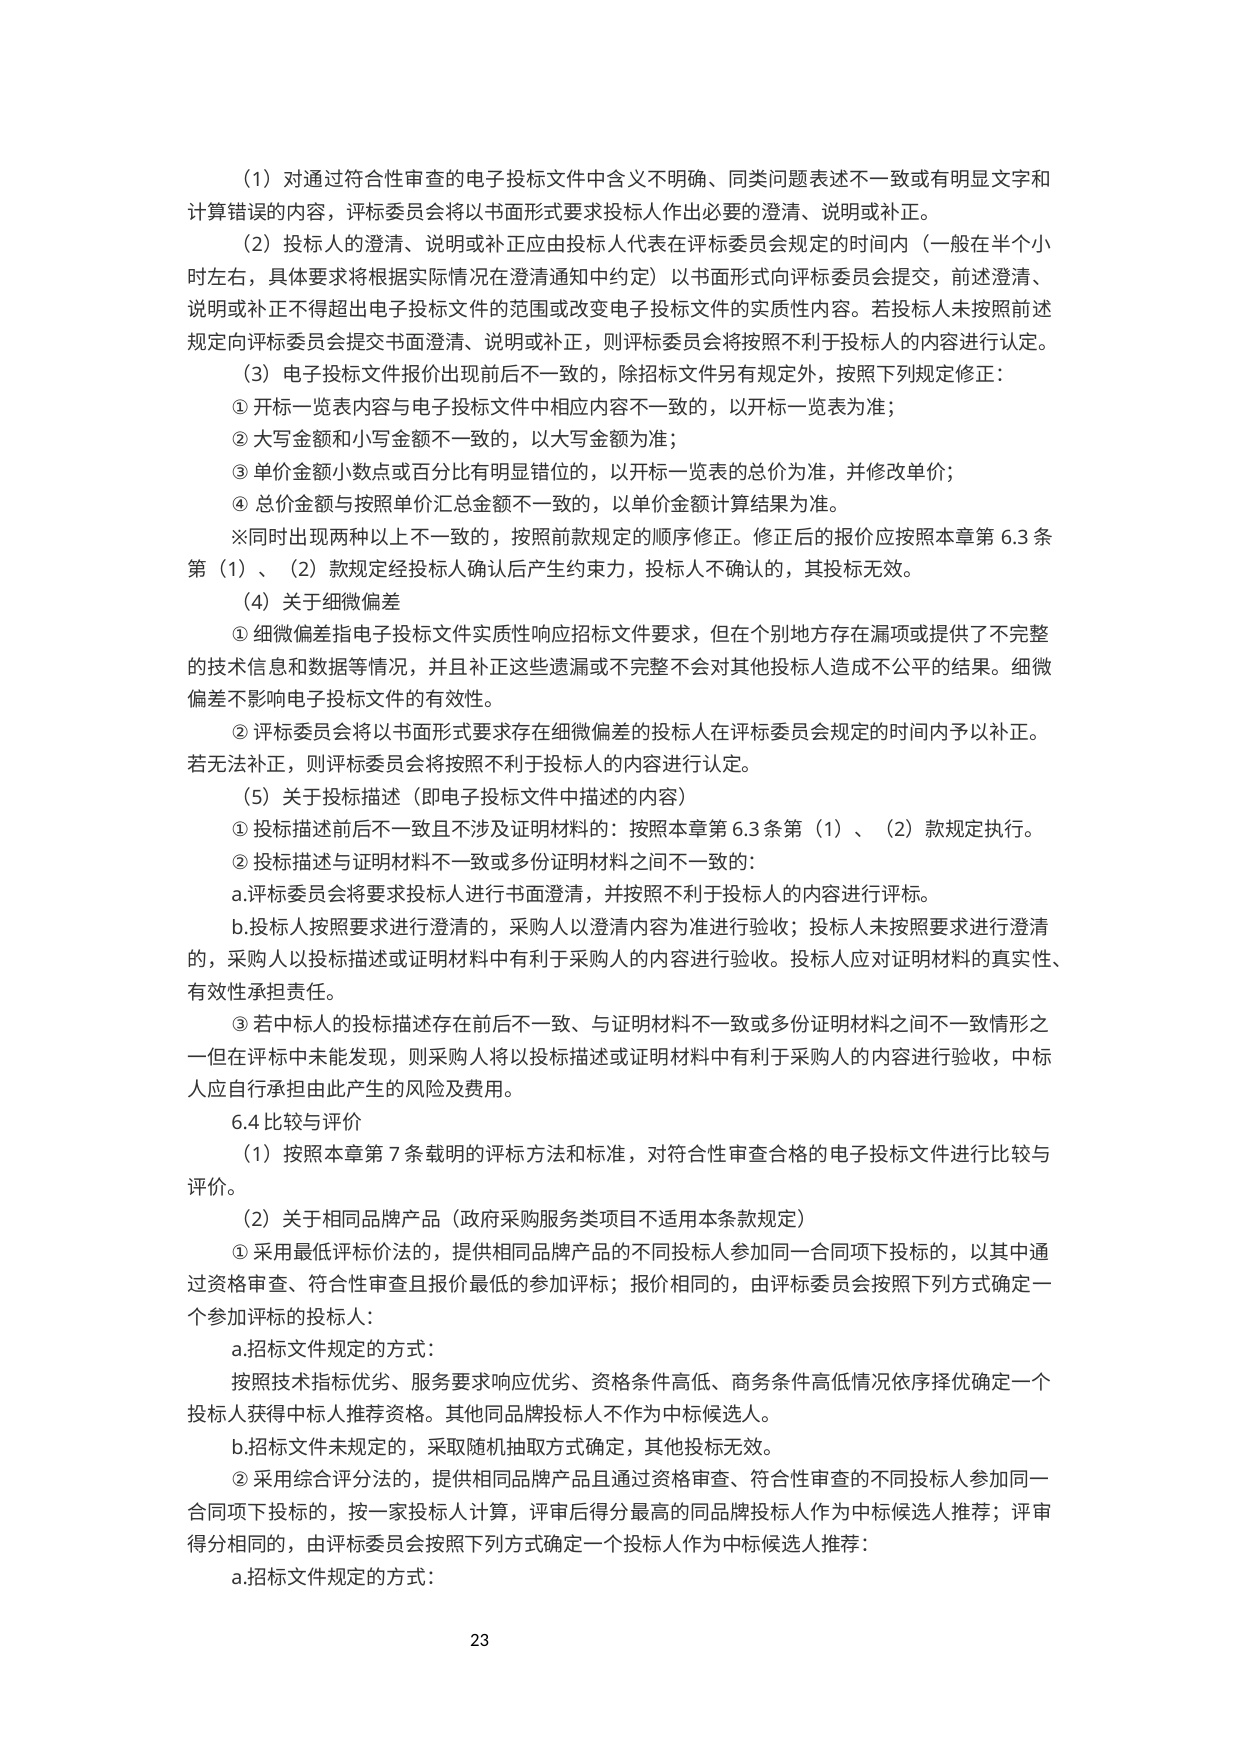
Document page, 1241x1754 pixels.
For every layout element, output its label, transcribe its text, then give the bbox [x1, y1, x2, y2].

text ④总价金额与按照单价汇总金额不一致的，以单价金额计算结果为准。 [187, 487, 1053, 519]
text ①投标描述前后不一致且不涉及证明材料的：按照本章第6.3条第（1）、（2）款规定执行。 [187, 812, 1053, 844]
text （3）电子投标文件报价出现前后不一致的，除招标文件另有规定外，按照下列规定修正： [187, 357, 1053, 389]
text ①细微偏差指电子投标文件实质性响应招标文件要求，但在个别地方存在漏项或提供了不完整的技术信息和数据等情况，并且补正这些遗漏或不完整不会对其他投标人造成不公平的结果。细微偏差不影响电子投标文件的有效性。 [187, 617, 1053, 714]
text ③若中标人的投标描述存在前后不一致、与证明材料不一致或多份证明材料之间不一致情形之一但在评标中未能发现，则采购人将以投标描述或证明材料中有利于采购人的内容进行验收，中标人应自行承担由此产生的风险及费用。 [187, 1007, 1053, 1104]
text 6.4比较与评价 [187, 1104, 1053, 1137]
text ②采用综合评分法的，提供相同品牌产品且通过资格审查、符合性审查的不同投标人参加同一合同项下投标的，按一家投标人计算，评审后得分最高的同品牌投标人作为中标候选人推荐；评审得分相同的，由评标委员会按照下列方式确定一个投标人作为中标候选人推荐： [187, 1462, 1053, 1559]
text （5）关于投标描述（即电子投标文件中描述的内容） [187, 779, 1053, 812]
text ①采用最低评标价法的，提供相同品牌产品的不同投标人参加同一合同项下投标的，以其中通过资格审查、符合性审查且报价最低的参加评标；报价相同的，由评标委员会按照下列方式确定一个参加评标的投标人： [187, 1234, 1053, 1332]
text （2）投标人的澄清、说明或补正应由投标人代表在评标委员会规定的时间内（一般在半个小时左右，具体要求将根据实际情况在澄清通知中约定）以书面形式向评标委员会提交，前述澄清、说明或补正不得超出电子投标文件的范围或改变电子投标文件的实质性内容。若投标人未按照前述规定向评标委员会提交书面澄清、说明或补正，则评标委员会将按照不利于投标人的内容进行认定。 [187, 227, 1053, 357]
text ※同时出现两种以上不一致的，按照前款规定的顺序修正。修正后的报价应按照本章第6.3条第（1）、（2）款规定经投标人确认后产生约束力，投标人不确认的，其投标无效。 [187, 519, 1053, 584]
text ②评标委员会将以书面形式要求存在细微偏差的投标人在评标委员会规定的时间内予以补正。若无法补正，则评标委员会将按照不利于投标人的内容进行认定。 [187, 714, 1053, 779]
text a.评标委员会将要求投标人进行书面澄清，并按照不利于投标人的内容进行评标。 [187, 877, 1053, 909]
text ②投标描述与证明材料不一致或多份证明材料之间不一致的： [187, 844, 1053, 877]
text ②大写金额和小写金额不一致的，以大写金额为准； [187, 422, 1053, 454]
text 按照技术指标优劣、服务要求响应优劣、资格条件高低、商务条件高低情况依序择优确定一个投标人获得中标人推荐资格。其他同品牌投标人不作为中标候选人。 [187, 1364, 1053, 1429]
text （1）对通过符合性审查的电子投标文件中含义不明确、同类问题表述不一致或有明显文字和计算错误的内容，评标委员会将以书面形式要求投标人作出必要的澄清、说明或补正。 [187, 162, 1053, 227]
text b.投标人按照要求进行澄清的，采购人以澄清内容为准进行验收；投标人未按照要求进行澄清的，采购人以投标描述或证明材料中有利于采购人的内容进行验收。投标人应对证明材料的真实性、有效性承担责任。 [187, 909, 1053, 1007]
text （2）关于相同品牌产品（政府采购服务类项目不适用本条款规定） [187, 1202, 1053, 1234]
text （4）关于细微偏差 [187, 584, 1053, 617]
text a.招标文件规定的方式： [187, 1332, 1053, 1364]
text a.招标文件规定的方式： [187, 1559, 1053, 1592]
text （1）按照本章第7条载明的评标方法和标准，对符合性审查合格的电子投标文件进行比较与评价。 [187, 1137, 1053, 1202]
text b.招标文件未规定的，采取随机抽取方式确定，其他投标无效。 [187, 1429, 1053, 1462]
text ①开标一览表内容与电子投标文件中相应内容不一致的，以开标一览表为准； [187, 389, 1053, 422]
text ③单价金额小数点或百分比有明显错位的，以开标一览表的总价为准，并修改单价； [187, 454, 1053, 487]
